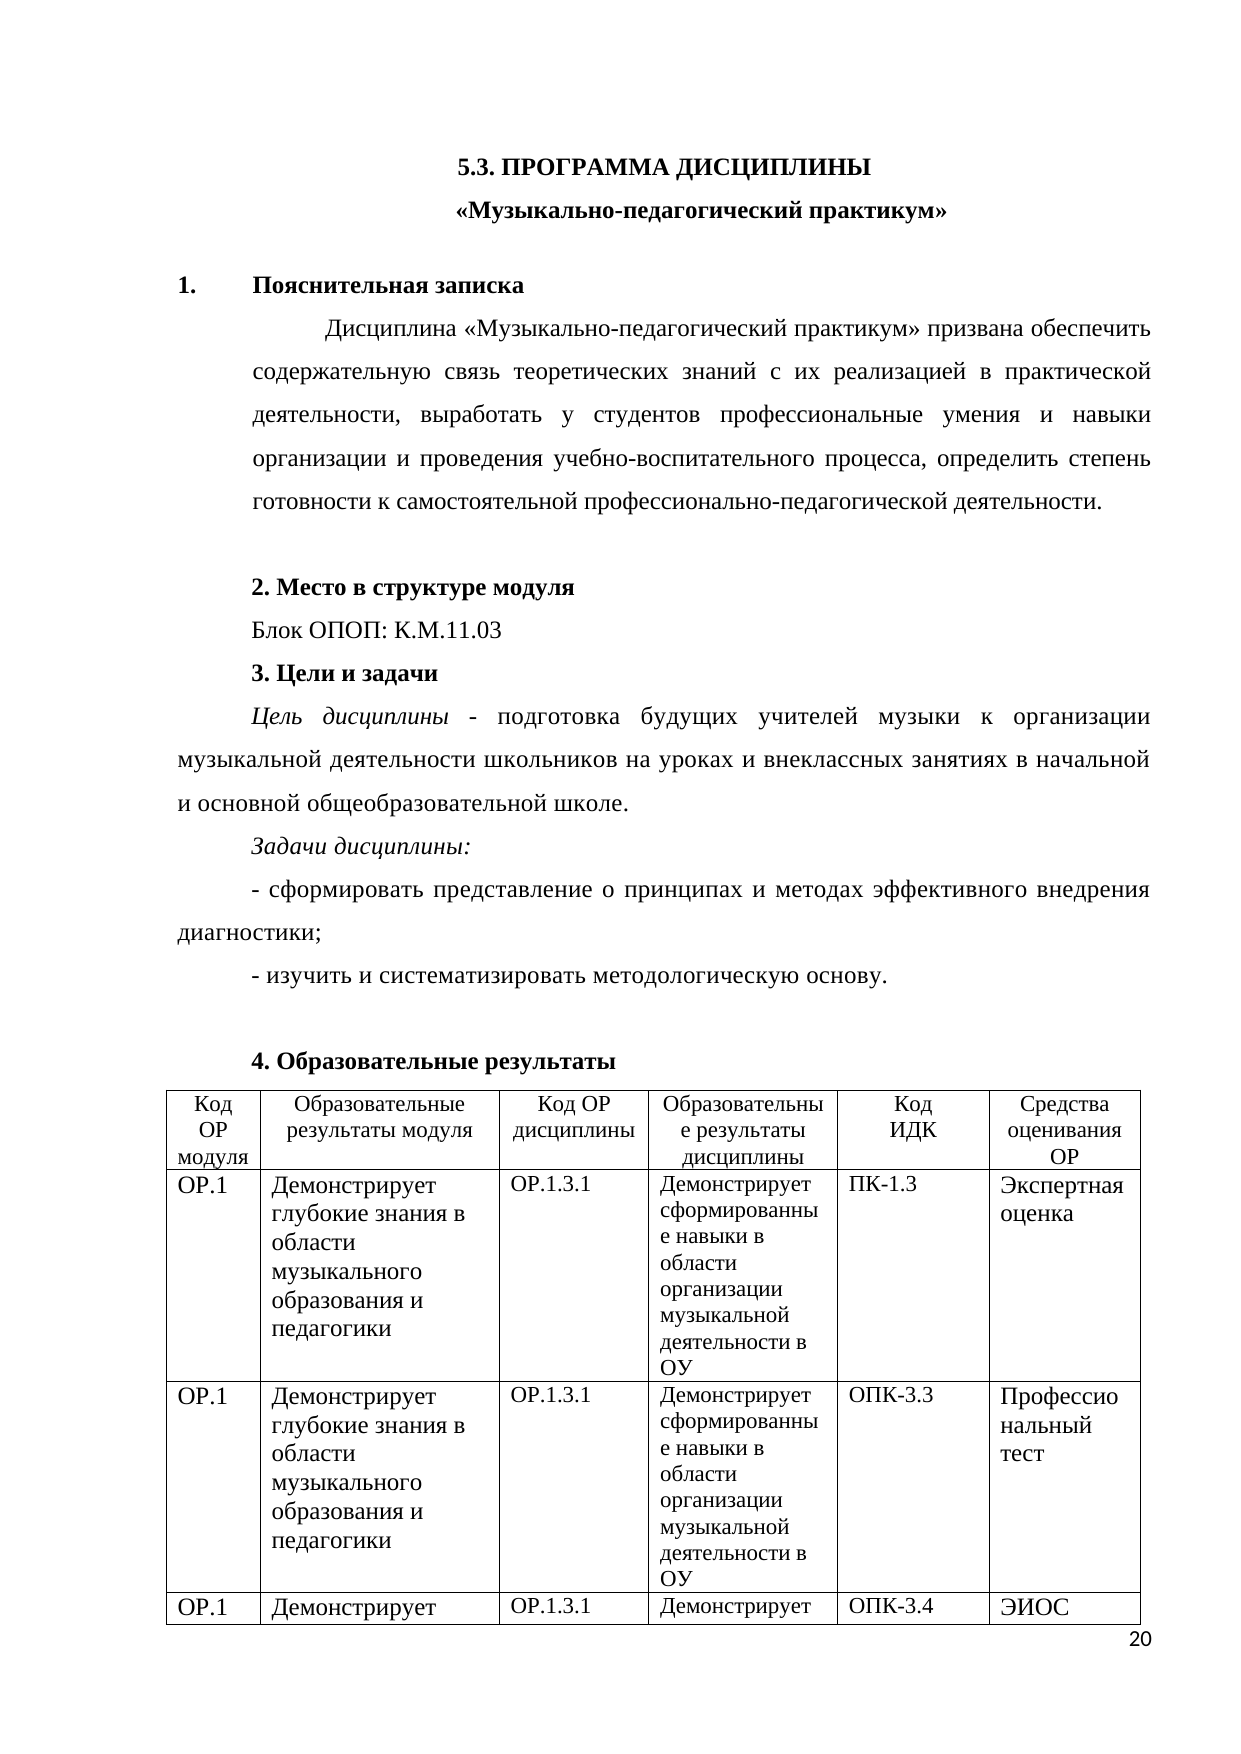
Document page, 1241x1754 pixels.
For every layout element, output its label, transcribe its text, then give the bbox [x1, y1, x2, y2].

table_cell ОР.1 [167, 1170, 260, 1381]
table_header Код ОР дисциплины [500, 1091, 648, 1169]
table_cell ОПК-3.3 [838, 1382, 989, 1592]
text «Музыкально-педагогический практикум» [177, 195, 1152, 223]
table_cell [261, 1593, 499, 1623]
table_cell ОПК-3.4 [838, 1593, 989, 1623]
text 5.3. ПРОГРАММА ДИСЦИПЛИНЫ [177, 152, 1152, 180]
table_header Образовательные результаты модуля [261, 1091, 499, 1169]
table_cell Профессиональный тест [990, 1382, 1140, 1592]
table_header Код ОР модуля [167, 1091, 260, 1169]
table_cell ПК-1.3 [838, 1170, 989, 1381]
table_header Средства оценивания ОР [990, 1091, 1140, 1169]
text - сформировать представление о принципах и методах эффективного внедрения диагностики; [177, 874, 1152, 946]
table_cell ОР.1 [167, 1593, 260, 1623]
list Пояснительная записка [177, 270, 1152, 299]
text 3. Цели и задачи [177, 658, 1152, 687]
text 4. Образовательные результаты [177, 1046, 1152, 1075]
text Задачи дисциплины: [177, 831, 1152, 859]
text Блок ОПОП: К.М.11.03 [177, 615, 1152, 644]
table_cell ОР.1.3.1 [500, 1593, 648, 1623]
table_cell ОР.1 [167, 1382, 260, 1592]
text - изучить и систематизировать методологическую основу. [177, 960, 1152, 989]
table_cell Демонстрирует сформированные навыки в области организации музыкальной деятельности в ОУ [649, 1170, 837, 1381]
table_cell Демонстрирует сформированные навыки в области организации музыкальной деятельности в ОУ [649, 1382, 837, 1592]
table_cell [649, 1593, 837, 1623]
table_cell Демонстрирует глубокие знания в области музыкального образования и педагогики [261, 1170, 499, 1381]
text 2. Место в структуре модуля [177, 572, 1152, 601]
table_header Код ИДК [838, 1091, 989, 1169]
table_cell Демонстрирует глубокие знания в области музыкального образования и педагогики [261, 1382, 499, 1592]
table_cell ОР.1.3.1 [500, 1170, 648, 1381]
table_cell ЭИОС [990, 1593, 1140, 1623]
table_header Образовательные результаты дисциплины [649, 1091, 837, 1169]
text Цель дисциплины - подготовка будущих учителей музыки к организации музыкальной деятельности школьников на уроках и внеклассных занятиях в начальной и основной общеобразовательной школе. [177, 701, 1152, 816]
table_cell ОР.1.3.1 [500, 1382, 648, 1592]
table_cell Экспертная оценка [990, 1170, 1140, 1381]
list Дисциплина «Музыкально-педагогический практикум» призвана обеспечить содержательную связь теоретических знаний с их реализацией в практической деятельности, выработать у студентов профессиональные умения и навыки организации и проведения учебно-воспитательного процесса, определить степень готовности к самостоятельной профессионально-педагогической деятельности. [252, 313, 1152, 514]
